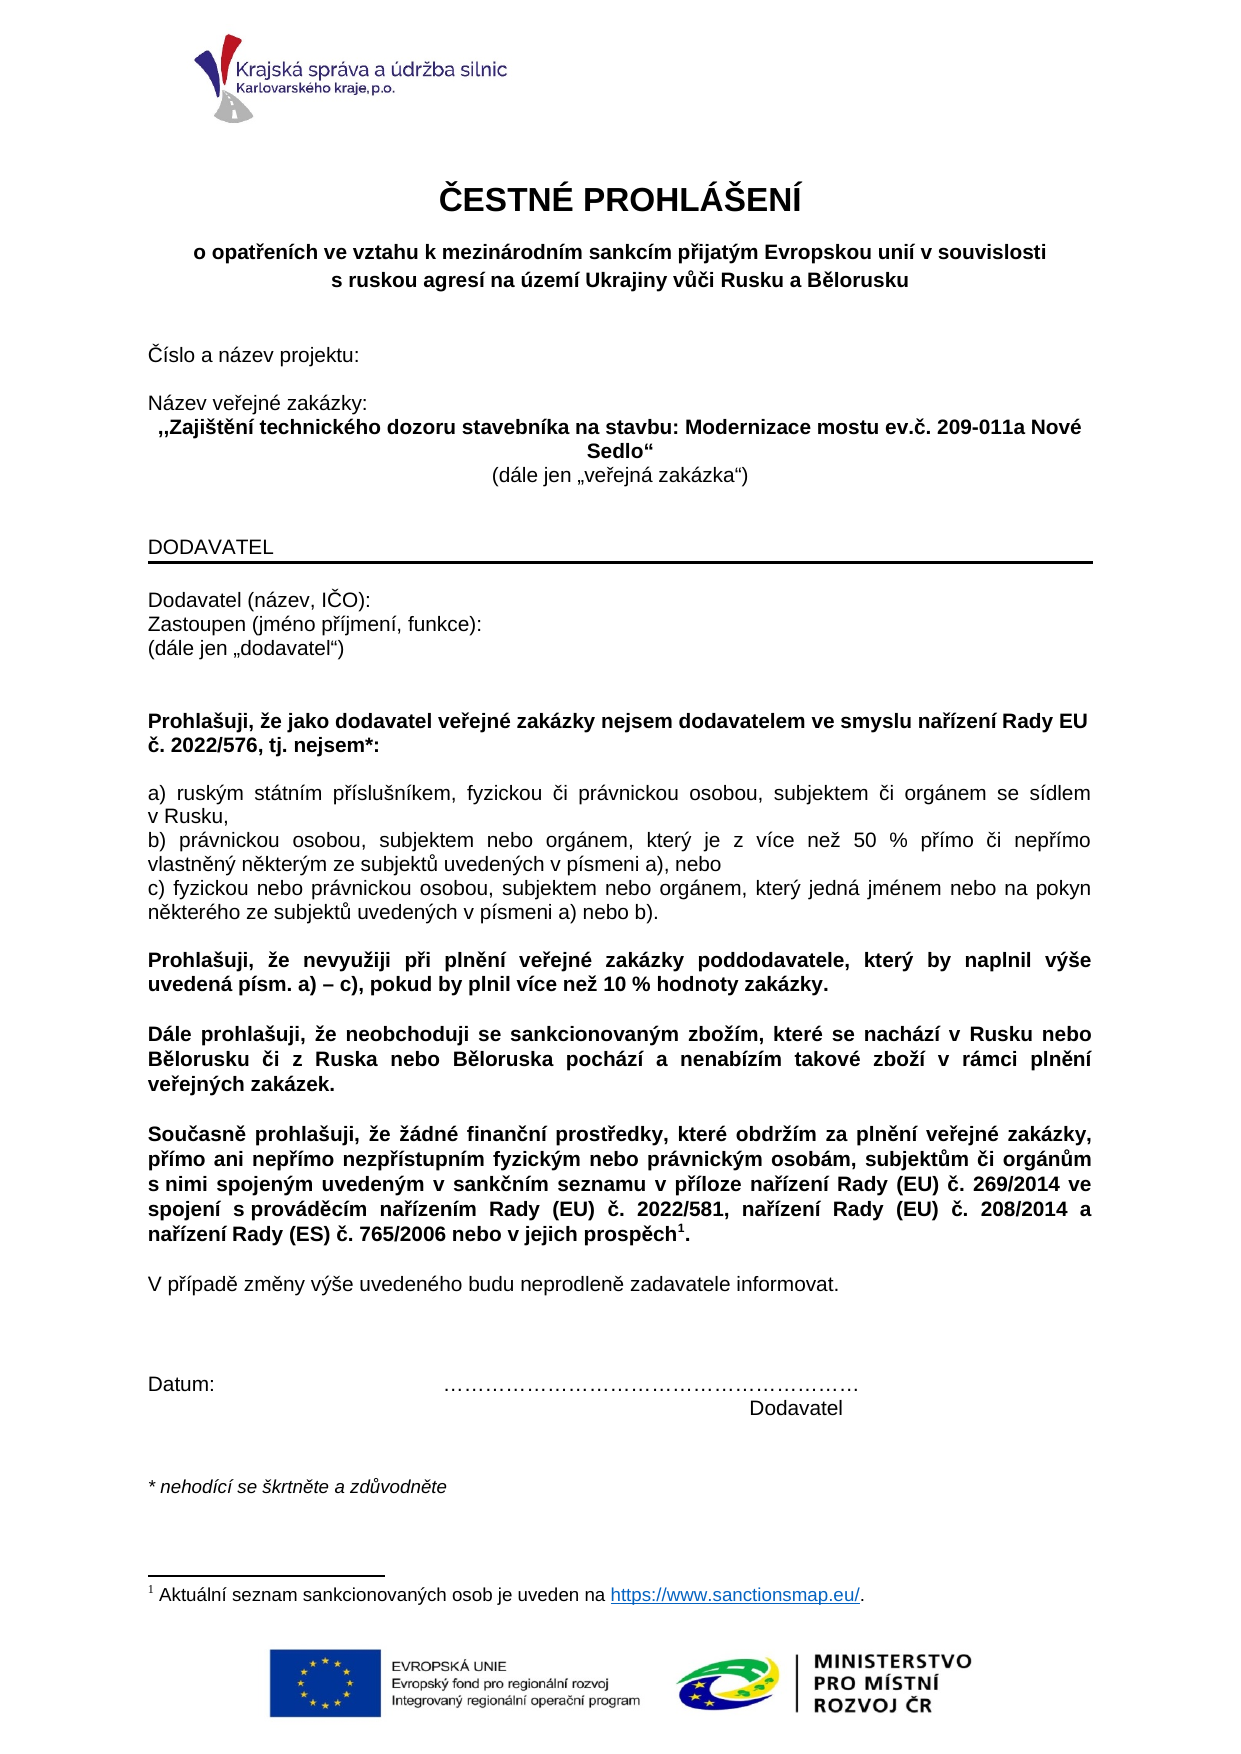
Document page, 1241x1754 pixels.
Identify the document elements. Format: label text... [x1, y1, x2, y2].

list Dodavatel [664, 1396, 1196, 1420]
subtitle V případě změny výše uvedeného budu neprodleně zadavatele informovat. [148, 1271, 1093, 1296]
text (dále jen „dodavatel“) [148, 636, 1093, 659]
subtitle * nehodící se škrtněte a zdůvodněte [148, 1476, 1093, 1498]
text o opatřeních ve vztahu k mezinárodním sankcím přijatým Evropskou unií v souvislosti s ruskou agresí na území Ukrajiny vůči Rusku a Bělorusku [148, 240, 1093, 291]
text DODAVATEL [148, 534, 1093, 561]
text c) fyzickou nebo právnickou osobou, subjektem nebo orgánem, který jedná jménem nebo na pokyn některého ze subjektů uvedených v písmeni a) nebo b). [148, 876, 1093, 924]
subtitle Datum: …………………………………………………… [148, 1371, 1093, 1396]
text Název veřejné zakázky: [148, 391, 1093, 415]
picture [246, 1626, 995, 1739]
text Prohlašuji, že nevyužiji při plnění veřejné zakázky poddodavatele, který by naplnil výše uvedená písm. a) – c), pokud by plnil více než 10 % hodnoty zakázky. [148, 948, 1093, 996]
text a) ruským státním příslušníkem, fyzickou či právnickou osobou, subjektem či orgánem se sídlem v Rusku, [148, 780, 1093, 828]
text Prohlašuji, že jako dodavatel veřejné zakázky nejsem dodavatelem ve smyslu nařízení Rady EU č. 2022/576, tj. nejsem*: [148, 708, 1093, 756]
text ,,Zajištění technického dozoru stavebníka na stavbu: Modernizace mostu ev.č. 209-011a Nové Sedlo“ [148, 415, 1093, 463]
subtitle ČESTNÉ PROHLÁŠENÍ [148, 191, 1093, 216]
subtitle Dále prohlašuji, že neobchoduji se sankcionovaným zbožím, které se nachází v Rusku nebo Bělorusku či z Ruska nebo Běloruska pochází a nenabízím takové zboží v rámci plnění veřejných zakázek. [148, 1021, 1093, 1096]
text b) právnickou osobou, subjektem nebo orgánem, který je z více než 50 % přímo či nepřímo vlastněný některým ze subjektů uvedených v písmeni a), nebo [148, 828, 1093, 876]
text Dodavatel (název, IČO): [148, 588, 1093, 612]
picture [147, 24, 548, 128]
subtitle Současně prohlašuji, že žádné finanční prostředky, které obdržím za plnění veřejné zakázky, přímo ani nepřímo nezpřístupním fyzickým nebo právnickým osobám, subjektům či orgánům s nimi spojeným uvedeným v sankčním seznamu v příloze nařízení Rady (EU) č. 269/2014 ve spojení s prováděcím nařízením Rady (EU) č. 2022/581, nařízení Rady (EU) č. 208/2014 a nařízení Rady (ES) č. 765/2006 nebo v jejich prospěch. [148, 1121, 1093, 1246]
text (dále jen „veřejná zakázka“) [148, 463, 1093, 487]
text Číslo a název projektu: [148, 343, 1093, 367]
text Zastoupen (jméno příjmení, funkce): [148, 612, 1093, 636]
